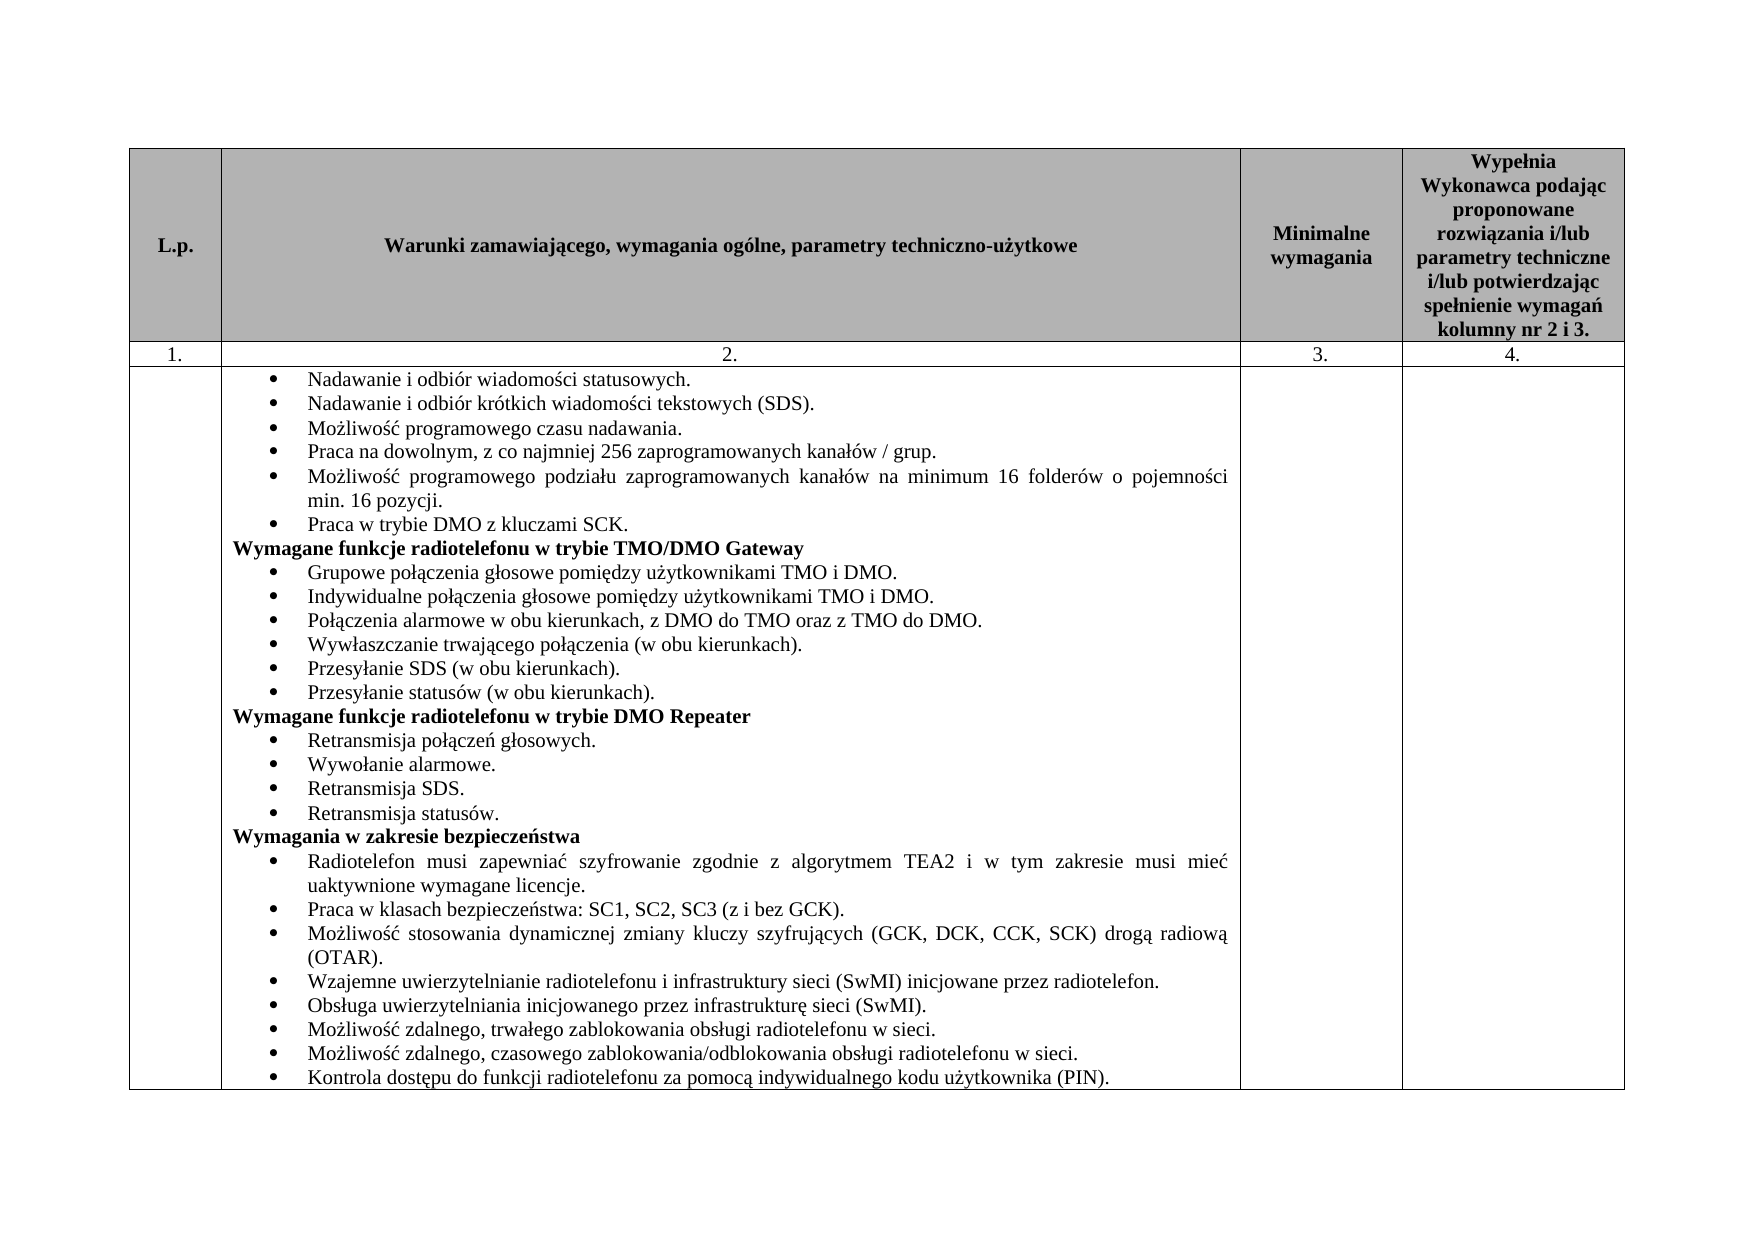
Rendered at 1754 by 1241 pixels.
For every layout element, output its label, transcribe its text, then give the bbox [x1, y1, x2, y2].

table_header Minimalne wymagania [1241, 149, 1402, 341]
table_cell [1403, 367, 1624, 1089]
table_header L.p. [130, 149, 221, 341]
table_cell [1241, 342, 1402, 366]
table_cell [222, 342, 1240, 366]
table_cell [130, 367, 221, 1089]
table_header Warunki zamawiającego, wymagania ogólne, parametry techniczno-użytkowe [222, 149, 1240, 341]
table_header Wypełnia Wykonawca podając proponowane rozwiązania i/lub parametry techniczne i/lub potwierdzając spełnienie wymagań kolumny nr 2 i 3. [1403, 149, 1624, 341]
table_cell [1241, 367, 1402, 1089]
table_cell [1403, 342, 1624, 366]
table_cell [130, 342, 221, 366]
